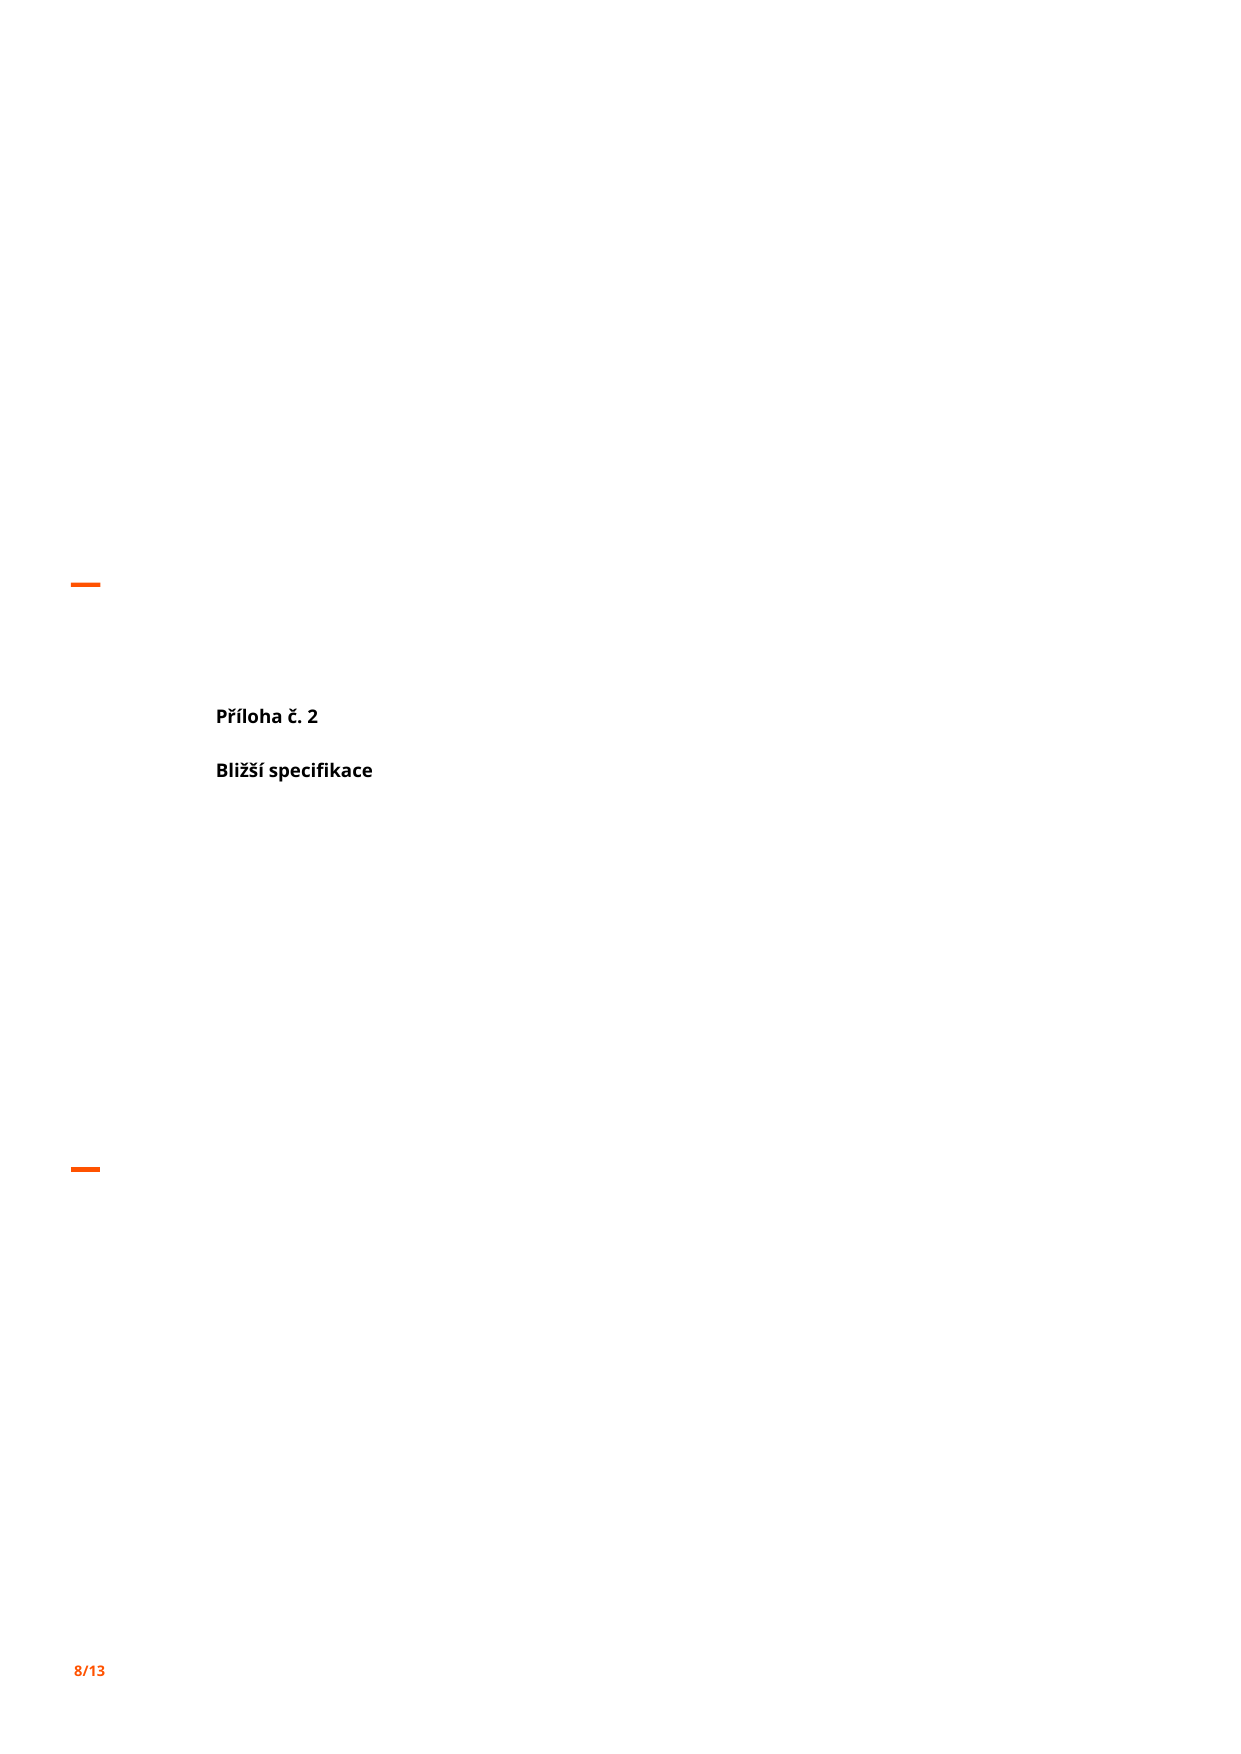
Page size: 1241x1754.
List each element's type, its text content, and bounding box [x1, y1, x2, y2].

text Bližší specifikace [216, 757, 1122, 782]
text Příloha č. 2 [216, 704, 1122, 729]
